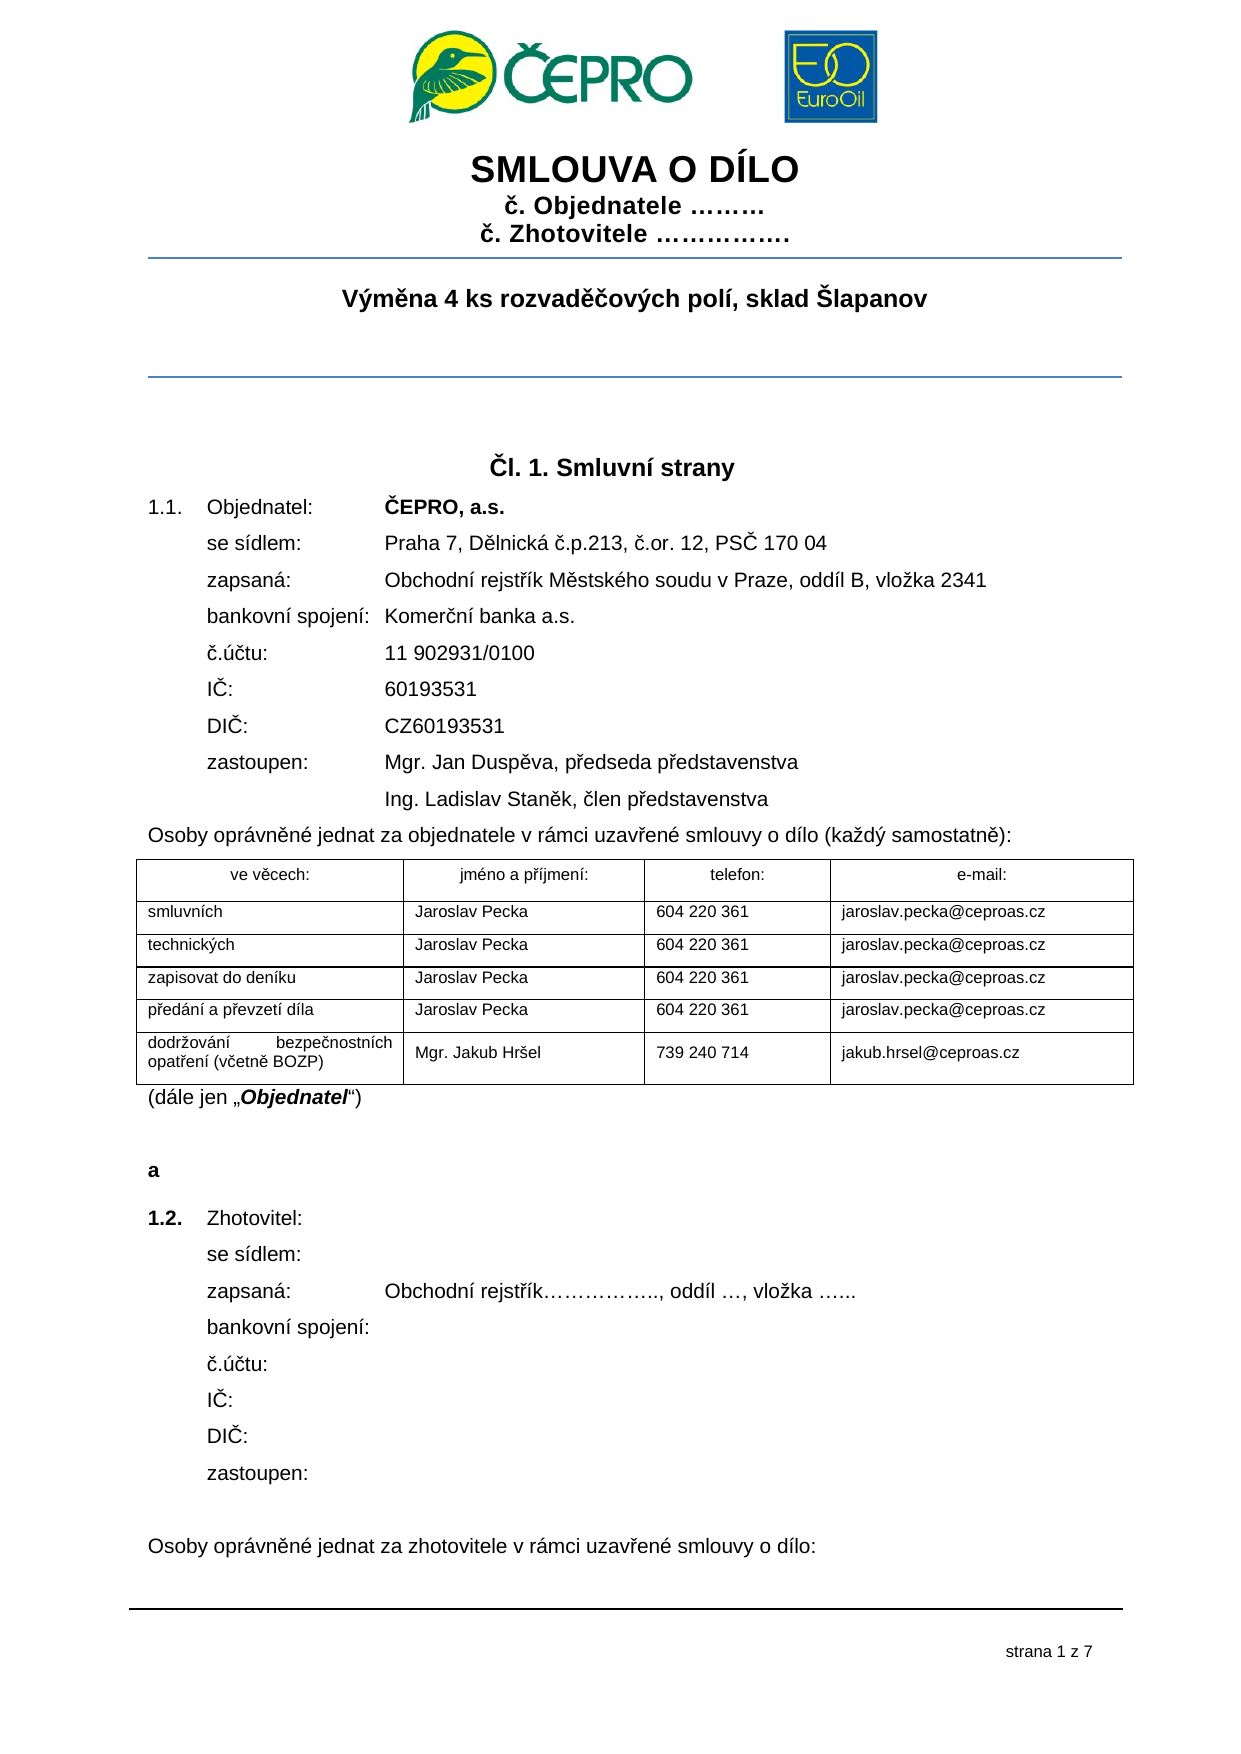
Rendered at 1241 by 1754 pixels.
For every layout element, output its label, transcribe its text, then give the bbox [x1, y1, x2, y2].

text zapsaná: Obchodní rejstřík…………….., oddíl …, vložka …... [177, 1278, 1122, 1302]
table_header e-mail: [831, 860, 1133, 901]
title SMLOUVA O DÍLO [148, 148, 1122, 191]
text zastoupen: Mgr. Jan Duspěva, předseda představenstva [177, 750, 1122, 774]
table_cell jakub.hrsel@ceproas.cz [831, 1033, 1133, 1084]
table_cell předání a převzetí díla [137, 1000, 403, 1032]
text Objednatel: ČEPRO, a.s. [148, 495, 1122, 519]
table_cell 604 220 361 [645, 902, 830, 934]
table_cell 604 220 361 [645, 968, 830, 999]
table_header ve věcech: [137, 860, 403, 901]
table_cell Jaroslav Pecka [404, 902, 644, 934]
title č. Zhotovitele ……………. [148, 219, 1122, 257]
text DIČ: [177, 1424, 1122, 1448]
picture [408, 30, 878, 123]
text Osoby oprávněné jednat za objednatele v rámci uzavřené smlouvy o dílo (každý samostatně): [148, 823, 1122, 847]
text (dále jen „Objednatel“) [148, 1085, 1122, 1109]
table_cell jaroslav.pecka@ceproas.cz [831, 902, 1133, 934]
table_cell 604 220 361 [645, 1000, 830, 1032]
text se sídlem: Praha 7, Dělnická č.p.213, č.or. 12, PSČ 170 04 [177, 531, 1122, 555]
text IČ: 60193531 [177, 677, 1122, 701]
table_cell 739 240 714 [645, 1033, 830, 1084]
text bankovní spojení: Komerční banka a.s. [177, 604, 1122, 628]
table_cell Jaroslav Pecka [404, 968, 644, 999]
table_cell technických [137, 935, 403, 966]
table_cell jaroslav.pecka@ceproas.cz [831, 1000, 1133, 1032]
text Výměna 4 ks rozvaděčových polí, sklad Šlapanov [148, 284, 1122, 312]
table_cell dodržování bezpečnostních opatření (včetně BOZP) [137, 1033, 403, 1084]
text č.účtu: 11 902931/0100 [177, 641, 1122, 664]
text IČ: [177, 1388, 1122, 1412]
text zastoupen: [177, 1461, 1122, 1485]
table_cell Jaroslav Pecka [404, 935, 644, 966]
table_cell smluvních [137, 902, 403, 934]
table_cell 604 220 361 [645, 935, 830, 966]
text č.účtu: [177, 1351, 1122, 1375]
table_cell jaroslav.pecka@ceproas.cz [831, 968, 1133, 999]
text Smluvní strany [102, 453, 1122, 482]
text a [148, 1158, 1122, 1182]
text bankovní spojení: [177, 1315, 1122, 1339]
table_cell jaroslav.pecka@ceproas.cz [831, 935, 1133, 966]
text zapsaná: Obchodní rejstřík Městského soudu v Praze, oddíl B, vložka 2341 [177, 568, 1122, 592]
text se sídlem: [177, 1242, 1122, 1266]
text Zhotovitel: [148, 1206, 1122, 1229]
table_header jméno a příjmení: [404, 860, 644, 901]
table_cell zapisovat do deníku [137, 968, 403, 999]
title č. Objednatele ……… [148, 191, 1122, 219]
table_cell Mgr. Jakub Hršel [404, 1033, 644, 1084]
text Osoby oprávněné jednat za zhotovitele v rámci uzavřené smlouvy o dílo: [148, 1534, 1122, 1558]
table_header telefon: [645, 860, 830, 901]
table_cell Jaroslav Pecka [404, 1000, 644, 1032]
text DIČ: CZ60193531 [177, 713, 1122, 737]
text Ing. Ladislav Staněk, člen představenstva [148, 786, 1122, 810]
